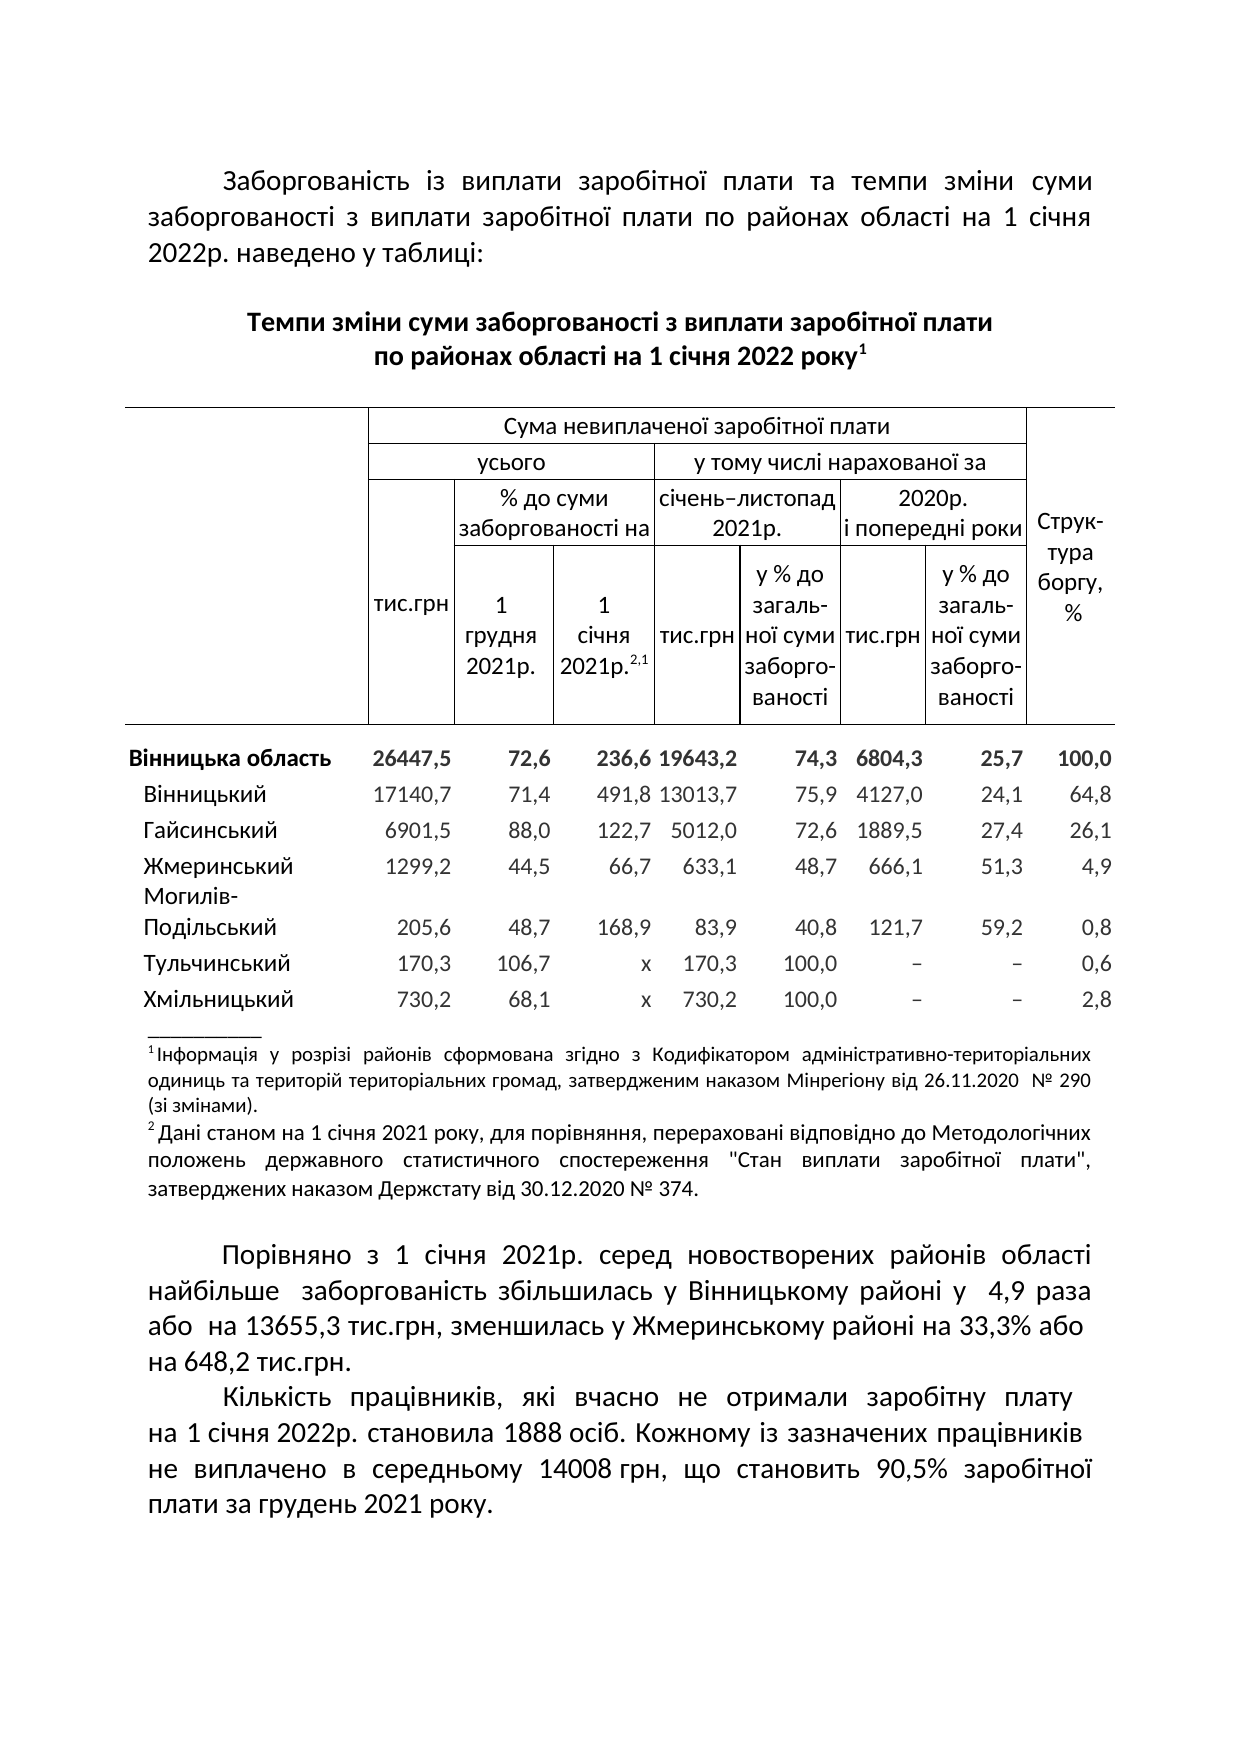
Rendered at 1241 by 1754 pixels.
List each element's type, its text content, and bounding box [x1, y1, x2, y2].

table_cell x [554, 941, 654, 977]
table_cell 25,7 [926, 725, 1026, 773]
table_cell Гайсинський [125, 809, 368, 844]
table_cell 170,3 [654, 941, 740, 977]
table_cell 5012,0 [654, 809, 740, 844]
table_cell 1 січня 2021р.2,1 [554, 546, 654, 724]
table_cell 633,1 [654, 845, 740, 880]
table_cell 44,5 [454, 845, 553, 880]
table_cell 1 грудня 2021р. [455, 546, 553, 724]
text Темпи зміни суми заборгованості з виплати заробітної плати [148, 304, 1092, 338]
table_cell Вінницька область [125, 725, 368, 773]
table_cell – [840, 978, 926, 1013]
table_cell 75,9 [740, 773, 840, 808]
table_cell 106,7 [454, 941, 553, 977]
table_cell 2020р. і попередні роки [841, 480, 1026, 544]
table_cell 59,2 [926, 880, 1026, 941]
table_cell 13013,7 [654, 773, 740, 808]
table_cell 0,8 [1026, 880, 1115, 941]
table_cell 666,1 [840, 845, 926, 880]
table_cell 730,2 [654, 978, 740, 1013]
text __________ [148, 1013, 1092, 1041]
table_cell Тульчинський [125, 941, 368, 977]
table_cell 100,0 [1026, 725, 1115, 773]
table_cell Хмільницький [125, 978, 368, 1013]
table_cell 26447,5 [368, 725, 454, 773]
table_cell 730,2 [368, 978, 454, 1013]
table_cell 74,3 [740, 725, 840, 773]
table_cell 168,9 [554, 880, 654, 941]
table_header Сума невиплаченої заробітної плати [369, 408, 1026, 443]
table_cell 27,4 [926, 809, 1026, 844]
table_cell 19643,2 [654, 725, 740, 773]
table_header [125, 408, 368, 724]
table_cell тис.грн [369, 480, 454, 724]
table_cell % до суми заборгованості на [455, 480, 654, 544]
table_cell 100,0 [740, 941, 840, 977]
table_cell 4,9 [1026, 845, 1115, 880]
table_cell 0,6 [1026, 941, 1115, 977]
table_cell 48,7 [740, 845, 840, 880]
table_cell у тому числі нарахованої за [655, 444, 1026, 479]
table_cell 1889,5 [840, 809, 926, 844]
table_cell 26,1 [1026, 809, 1115, 844]
table_cell тис.грн [841, 546, 925, 724]
table_cell Жмеринський [125, 845, 368, 880]
table_cell – [840, 941, 926, 977]
table_cell 6901,5 [368, 809, 454, 844]
text 1 Інформація у розрізі районів сформована згідно з Кодифікатором адміністративно-територіальних одиниць та територій територіальних громад, затвердженим наказом Мінрегіону від 26.11.2020 № 290 (зі змінами). [148, 1041, 1092, 1118]
table_cell x [554, 978, 654, 1013]
table_cell 122,7 [554, 809, 654, 844]
table_cell 88,0 [454, 809, 553, 844]
table_cell 170,3 [368, 941, 454, 977]
table_cell Вінницький [125, 773, 368, 808]
table_cell 51,3 [926, 845, 1026, 880]
table_cell 83,9 [654, 880, 740, 941]
table_cell 121,7 [840, 880, 926, 941]
table_cell 48,7 [454, 880, 553, 941]
table_cell 40,8 [740, 880, 840, 941]
table_cell 2,8 [1026, 978, 1115, 1013]
text Порівняно з 1 січня 2021р. серед новостворених районів області найбільше заборгованість збільшилась у Вінницькому районі у 4,9 раза або на 13655,3 тис.грн, зменшилась у Жмеринському районі на 33,3% або на 648,2 тис.грн. [148, 1236, 1092, 1378]
table_cell Могилів-Подільський [125, 880, 368, 941]
table_cell 66,7 [554, 845, 654, 880]
table_cell 491,8 [554, 773, 654, 808]
table_cell 1299,2 [368, 845, 454, 880]
table_cell у % до загаль- ної суми заборго- ваності [926, 546, 1026, 724]
table_cell 236,6 [554, 725, 654, 773]
table_cell тис.грн [655, 546, 739, 724]
table_cell 72,6 [740, 809, 840, 844]
text 2 Дані станом на 1 січня 2021 року, для порівняння, перераховані відповідно до Методологічних положень державного статистичного спостереження "Стан виплати заробітної плати", затверджених наказом Держстату від 30.12.2020 № 374. [148, 1118, 1092, 1202]
table_cell 100,0 [740, 978, 840, 1013]
table_cell усього [369, 444, 654, 479]
table_header Струк- тура боргу, % [1027, 408, 1115, 724]
table_cell у % до загаль- ної суми заборго- ваності [741, 546, 840, 724]
table_cell 72,6 [454, 725, 553, 773]
table_cell 68,1 [454, 978, 553, 1013]
table_cell січень–листопад 2021р. [655, 480, 840, 544]
table_cell 6804,3 [840, 725, 926, 773]
table_cell 17140,7 [368, 773, 454, 808]
table_cell – [926, 978, 1026, 1013]
text Кількість працівників, які вчасно не отримали заробітну плату на 1 січня 2022р. становила 1888 осіб. Кожному із зазначених працівників не виплачено в середньому 14008 грн, що становить 90,5% заробітної плати за грудень 2021 року. [148, 1378, 1092, 1521]
text Заборгованість із виплати заробітної плати та темпи зміни суми заборгованості з виплати заробітної плати по районах області на 1 січня 2022р. наведено у таблиці: [148, 162, 1092, 269]
table_cell 71,4 [454, 773, 553, 808]
table_cell 4127,0 [840, 773, 926, 808]
table_cell 64,8 [1026, 773, 1115, 808]
table_cell – [926, 941, 1026, 977]
text по районах області на 1 січня 2022 року1 [148, 338, 1092, 372]
table_cell 24,1 [926, 773, 1026, 808]
table_cell 205,6 [368, 880, 454, 941]
